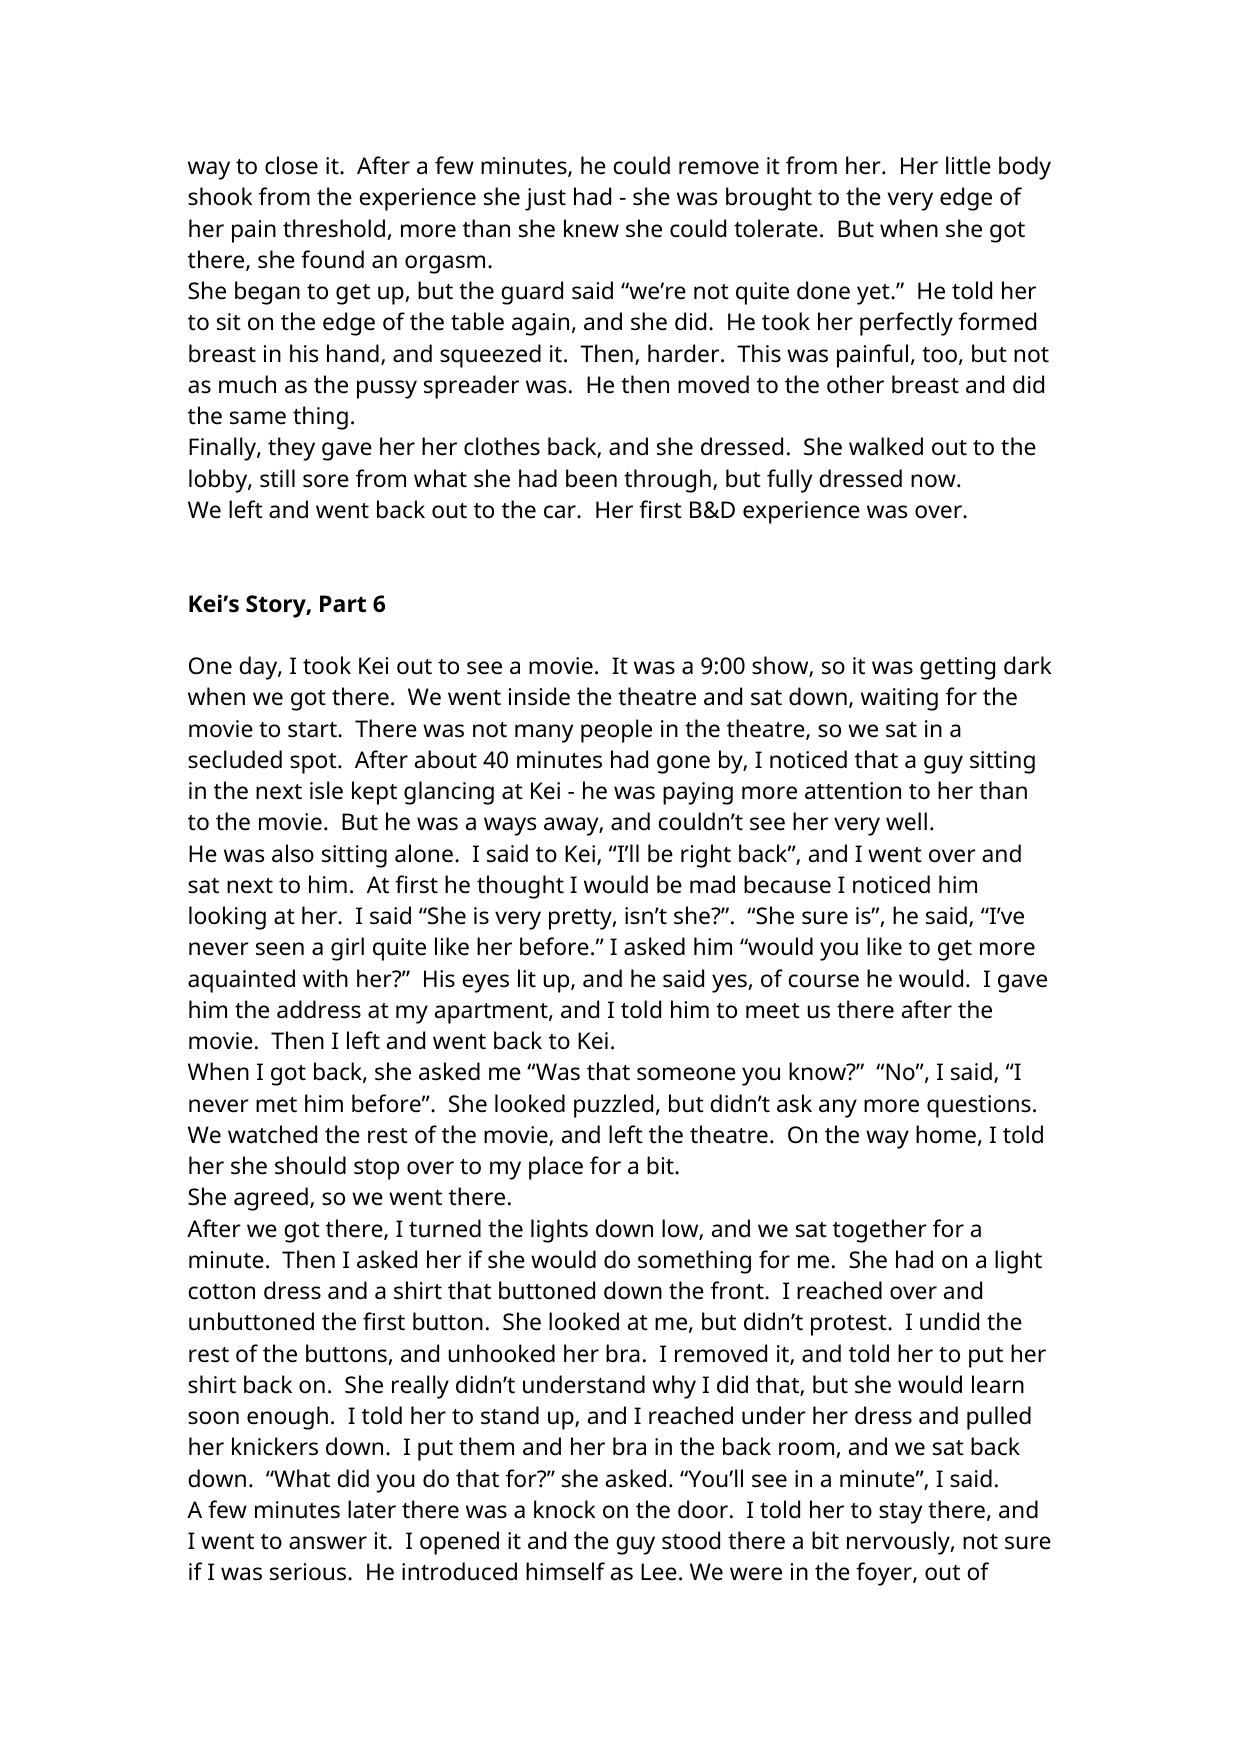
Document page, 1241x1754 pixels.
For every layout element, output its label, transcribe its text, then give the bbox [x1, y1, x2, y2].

text We left and went back out to the car. Her first B&D experience was over. [187, 494, 1053, 525]
text Kei’s Story, Part 6 [187, 587, 1053, 619]
text She agreed, so we went there. [187, 1181, 1053, 1212]
text He was also sitting alone. I said to Kei, “I’ll be right back”, and I went over and sat next to him. At first he thought I would be mad because I noticed him looking at her. I said “She is very pretty, isn’t she?”. “She sure is”, he said, “I’ve never seen a girl quite like her before.” I asked him “would you like to get more aquainted with her?” His eyes lit up, and he said yes, of course he would. I gave him the address at my apartment, and I told him to meet us there after the movie. Then I left and went back to Kei. [187, 837, 1053, 1056]
text She began to get up, but the guard said “we’re not quite done yet.” He told her to sit on the edge of the table again, and she did. He took her perfectly formed breast in his hand, and squeezed it. Then, harder. This was painful, too, but not as much as the pussy spreader was. He then moved to the other breast and did the same thing. [187, 275, 1053, 431]
text Finally, they gave her her clothes back, and she dressed. She walked out to the lobby, still sore from what she had been through, but fully dressed now. [187, 431, 1053, 494]
text One day, I took Kei out to see a movie. It was a 9:00 show, so it was getting dark when we got there. We went inside the theatre and sat down, waiting for the movie to start. There was not many people in the theatre, so we sat in a secluded spot. After about 40 minutes had gone by, I noticed that a guy sitting in the next isle kept glancing at Kei - he was paying more attention to her than to the movie. But he was a ways away, and couldn’t see her very well. [187, 650, 1053, 837]
text After we got there, I turned the lights down low, and we sat together for a minute. Then I asked her if she would do something for me. She had on a light cotton dress and a shirt that buttoned down the front. I reached over and unbuttoned the first button. She looked at me, but didn’t protest. I undid the rest of the buttons, and unhooked her bra. I removed it, and told her to put her shirt back on. She really didn’t understand why I did that, but she would learn soon enough. I told her to stand up, and I reached under her dress and pulled her knickers down. I put them and her bra in the back room, and we sat back down. “What did you do that for?” she asked. “You’ll see in a minute”, I said. [187, 1212, 1053, 1494]
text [187, 150, 1053, 275]
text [187, 1494, 1053, 1587]
text When I got back, she asked me “Was that someone you know?” “No”, I said, “I never met him before”. She looked puzzled, but didn’t ask any more questions. We watched the rest of the movie, and left the theatre. On the way home, I told her she should stop over to my place for a bit. [187, 1056, 1053, 1181]
